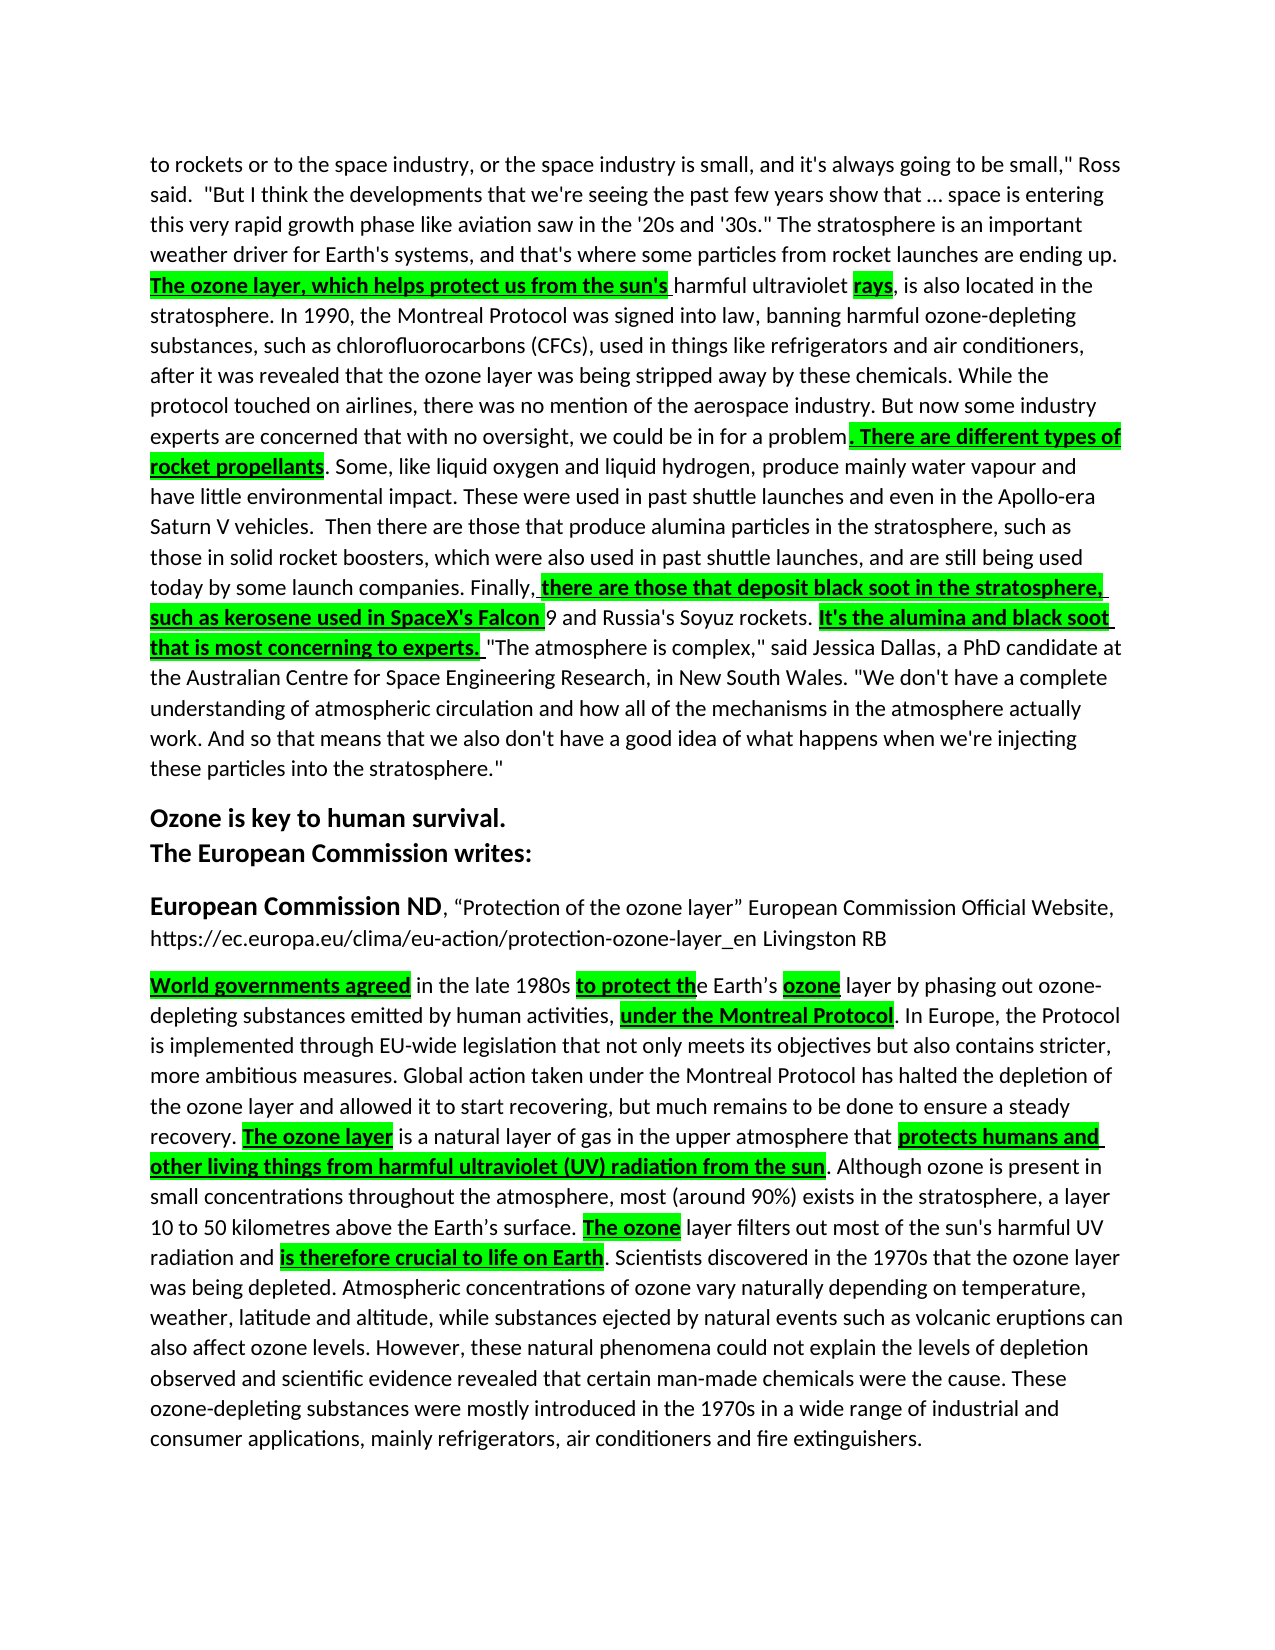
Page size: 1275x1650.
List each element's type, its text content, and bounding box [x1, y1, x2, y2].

text The European Commission writes: [150, 837, 1125, 870]
text European Commission ND, “Protection of the ozone layer” European Commission Official Website, https://ec.europa.eu/clima/eu-action/protection-ozone-layer_en Livingston RB [150, 889, 1125, 952]
text World governments agreed in the late 1980s to protect the Earth’s ozone layer by phasing out ozone-depleting substances emitted by human activities, under the Montreal Protocol. In Europe, the Protocol is implemented through EU-wide legislation that not only meets its objectives but also contains stricter, more ambitious measures. Global action taken under the Montreal Protocol has halted the depletion of the ozone layer and allowed it to start recovering, but much remains to be done to ensure a steady recovery. The ozone layer is a natural layer of gas in the upper atmosphere that protects humans and other living things from harmful ultraviolet (UV) radiation from the sun. Although ozone is present in small concentrations throughout the atmosphere, most (around 90%) exists in the stratosphere, a layer 10 to 50 kilometres above the Earth’s surface. The ozone layer filters out most of the sun's harmful UV radiation and is therefore crucial to life on Earth. Scientists discovered in the 1970s that the ozone layer was being depleted. Atmospheric concentrations of ozone vary naturally depending on temperature, weather, latitude and altitude, while substances ejected by natural events such as volcanic eruptions can also affect ozone levels. However, these natural phenomena could not explain the levels of depletion observed and scientific evidence revealed that certain man-made chemicals were the cause. These ozone-depleting substances were mostly introduced in the 1970s in a wide range of industrial and consumer applications, mainly refrigerators, air conditioners and fire extinguishers. [150, 971, 1125, 1452]
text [150, 150, 1125, 782]
subtitle Ozone is key to human survival. [150, 801, 1125, 834]
